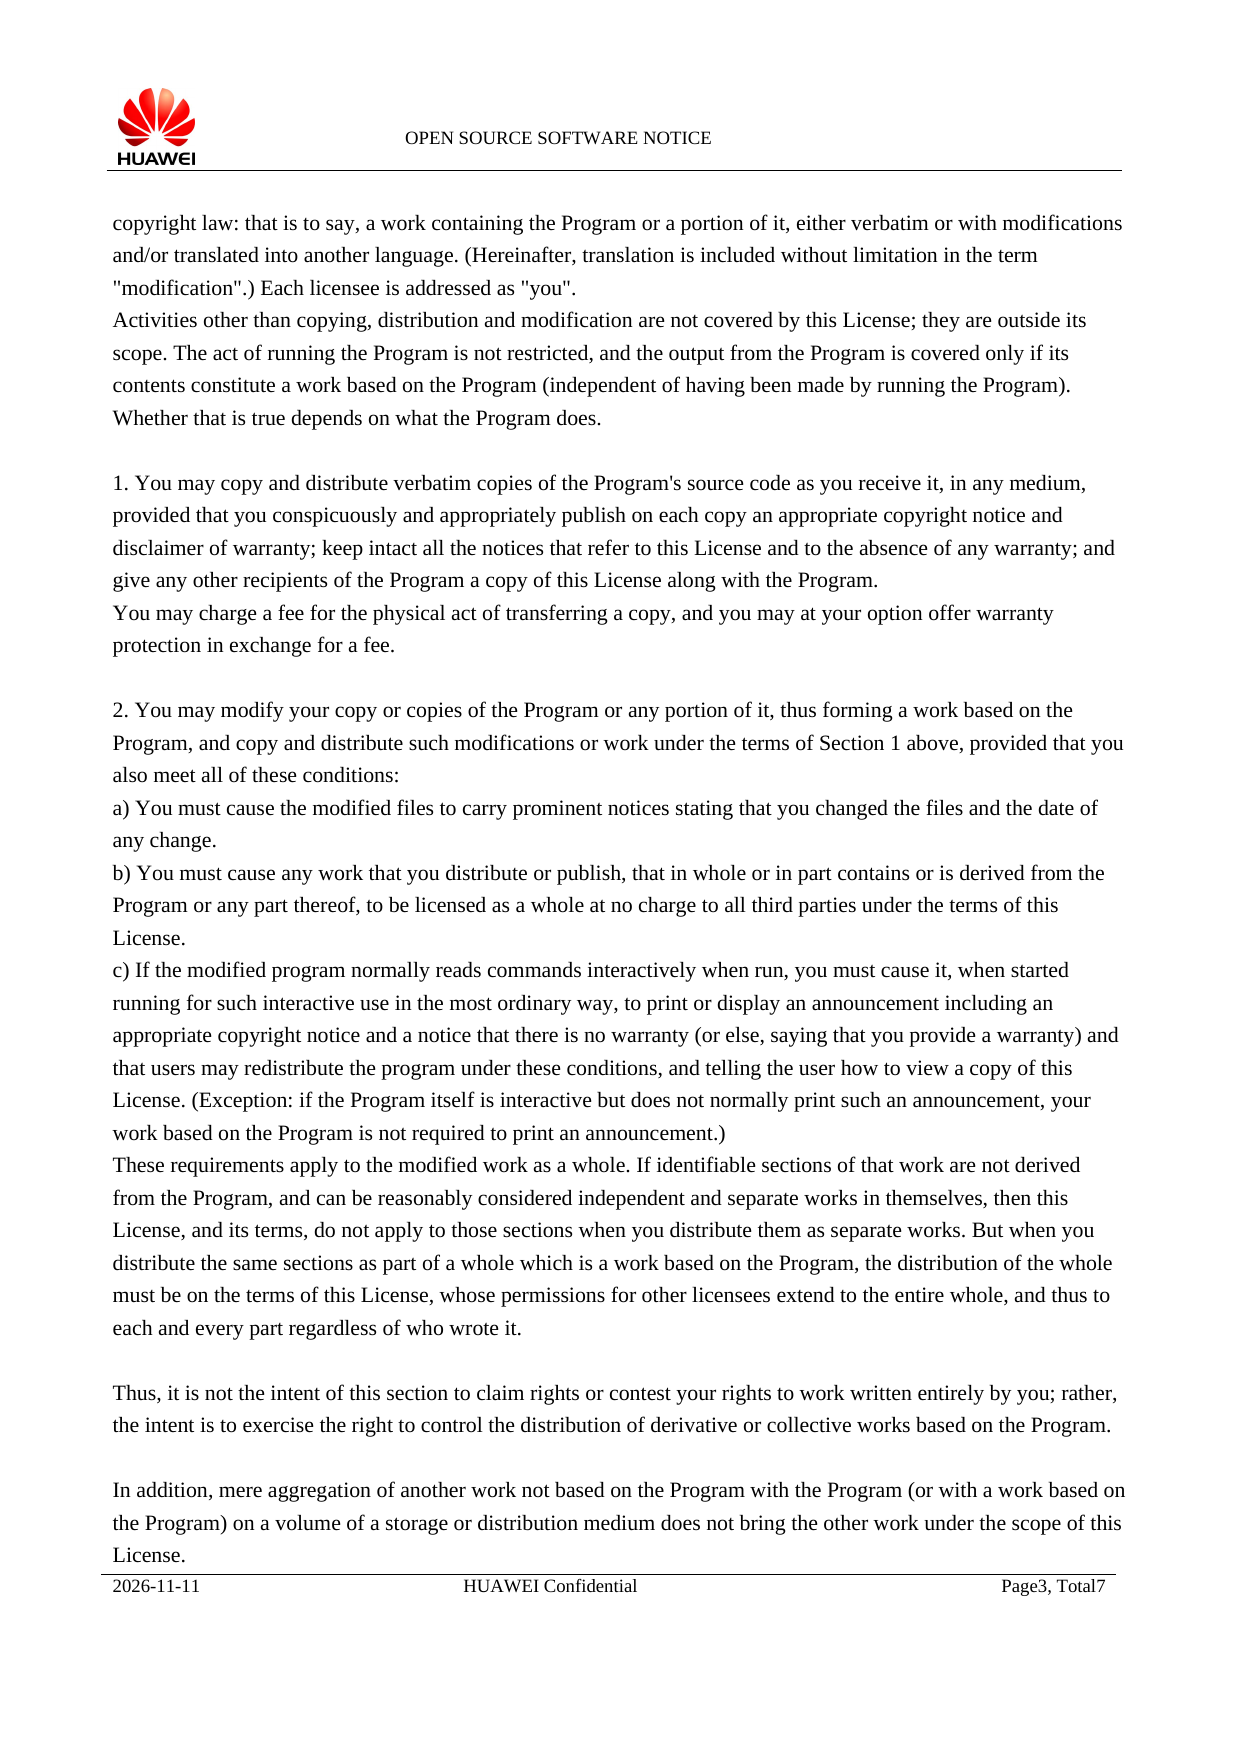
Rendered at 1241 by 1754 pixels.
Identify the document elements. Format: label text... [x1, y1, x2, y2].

picture [118, 88, 195, 165]
